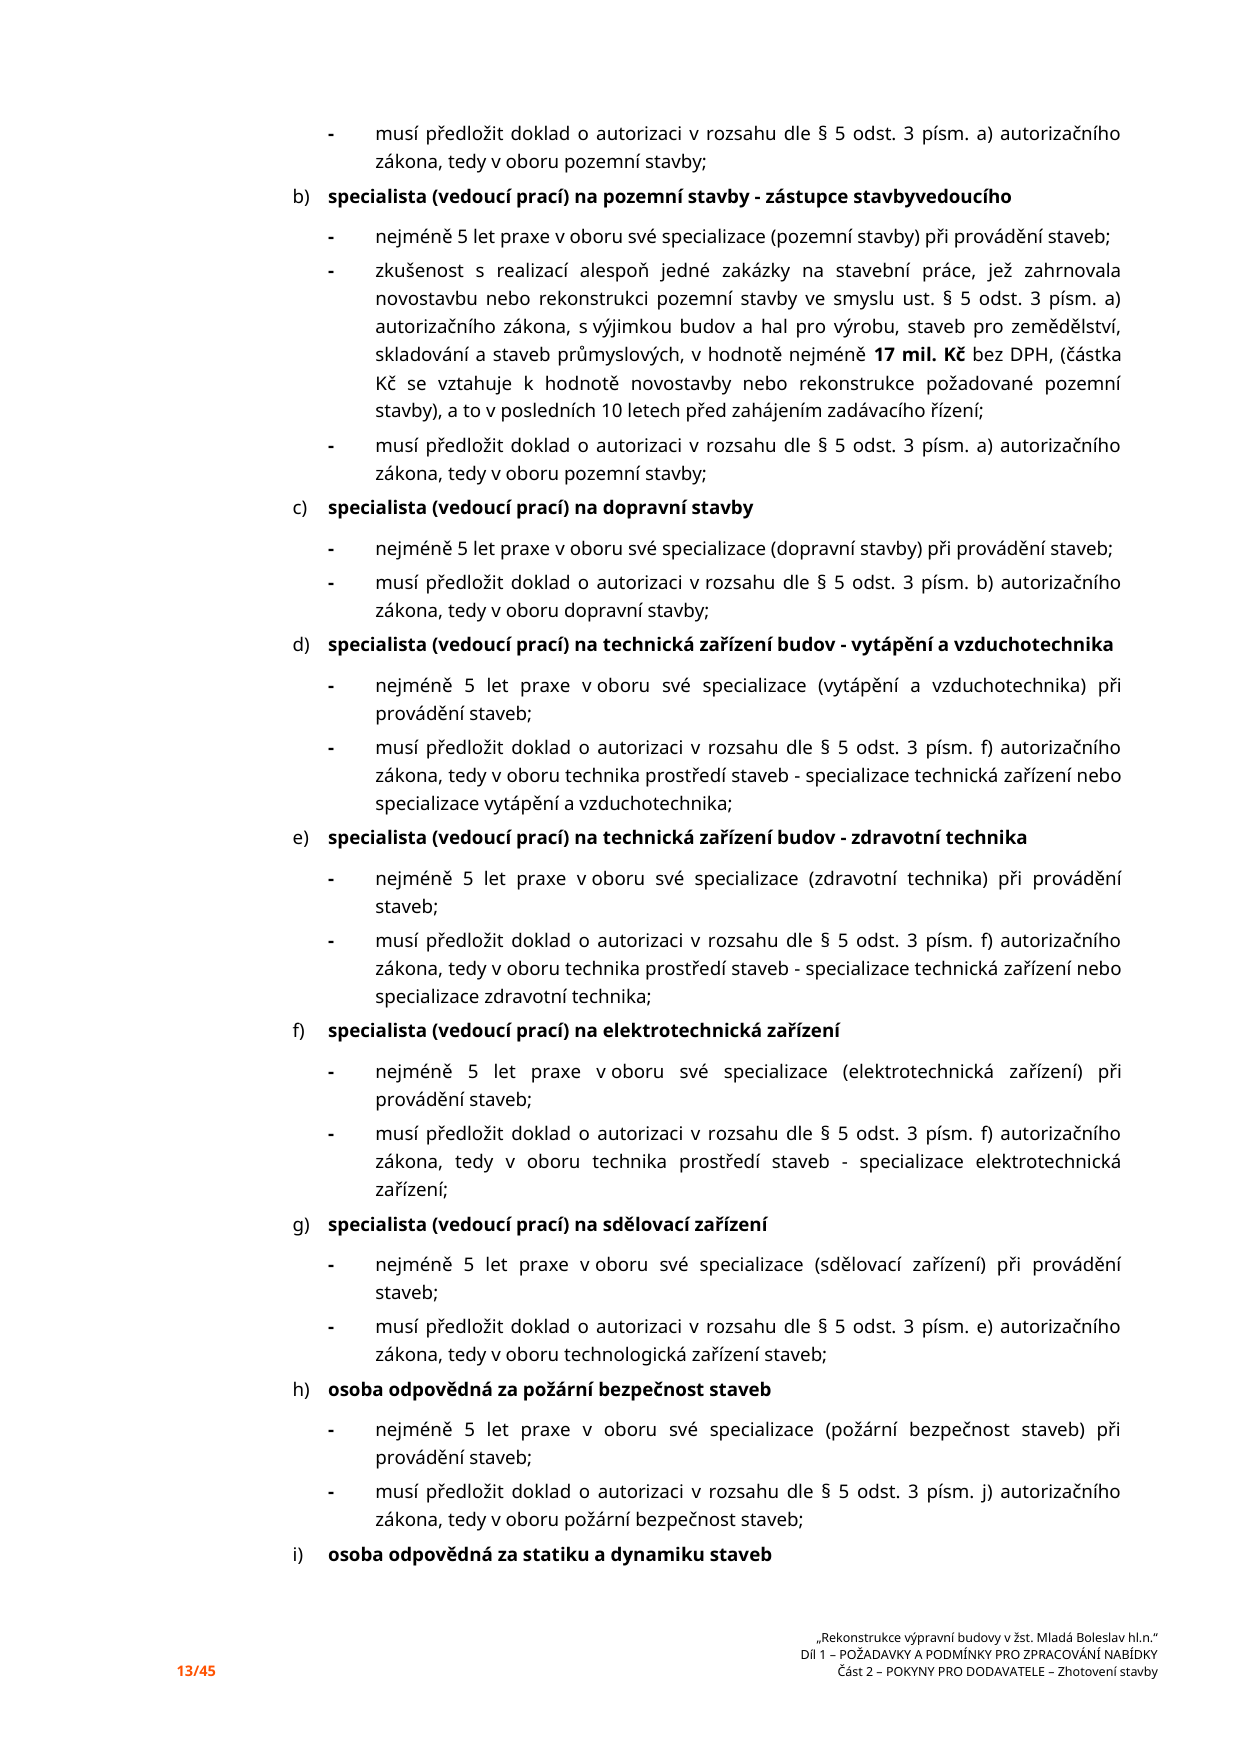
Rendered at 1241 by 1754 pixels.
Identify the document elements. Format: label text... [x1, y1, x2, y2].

text musí předložit doklad o autorizaci v rozsahu dle § 5 odst. 3 písm. e) autorizačního zákona, tedy v oboru technologická zařízení staveb; [328, 1314, 1122, 1367]
text osoba odpovědná za statiku a dynamiku staveb [292, 1541, 1122, 1567]
text musí předložit doklad o autorizaci v rozsahu dle § 5 odst. 3 písm. j) autorizačního zákona, tedy v oboru požární bezpečnost staveb; [328, 1479, 1122, 1532]
text nejméně 5 let praxe v oboru své specializace (požární bezpečnost staveb) při provádění staveb; [328, 1416, 1122, 1470]
text nejméně 5 let praxe v oboru své specializace (zdravotní technika) při provádění staveb; [328, 865, 1122, 919]
list specialista (vedoucí prací) na pozemní stavby - zástupce stavbyvedoucího [292, 183, 1122, 208]
text nejméně 5 let praxe v oboru své specializace (vytápění a vzduchotechnika) při provádění staveb; [328, 672, 1122, 726]
text musí předložit doklad o autorizaci v rozsahu dle § 5 odst. 3 písm. b) autorizačního zákona, tedy v oboru dopravní stavby; [328, 569, 1122, 623]
text specialista (vedoucí prací) na technická zařízení budov - zdravotní technika [292, 824, 1122, 850]
text musí předložit doklad o autorizaci v rozsahu dle § 5 odst. 3 písm. a) autorizačního zákona, tedy v oboru pozemní stavby; [328, 432, 1122, 486]
text nejméně 5 let praxe v oboru své specializace (pozemní stavby) při provádění staveb; [328, 223, 1122, 249]
text specialista (vedoucí prací) na sdělovací zařízení [292, 1211, 1122, 1236]
text specialista (vedoucí prací) na elektrotechnická zařízení [292, 1018, 1122, 1043]
text zkušenost s realizací alespoň jedné zakázky na stavební práce, jež zahrnovala novostavbu nebo rekonstrukci pozemní stavby ve smyslu ust. § 5 odst. 3 písm. a) autorizačního zákona, s výjimkou budov a hal pro výrobu, staveb pro zemědělství, skladování a staveb průmyslových, v hodnotě nejméně 17 mil. Kč bez DPH, (částka Kč se vztahuje k hodnotě novostavby nebo rekonstrukce požadované pozemní stavby), a to v posledních 10 letech před zahájením zadávacího řízení; [328, 258, 1122, 423]
text musí předložit doklad o autorizaci v rozsahu dle § 5 odst. 3 písm. f) autorizačního zákona, tedy v oboru technika prostředí staveb - specializace elektrotechnická zařízení; [328, 1121, 1122, 1202]
text osoba odpovědná za požární bezpečnost staveb [292, 1376, 1122, 1401]
text musí předložit doklad o autorizaci v rozsahu dle § 5 odst. 3 písm. f) autorizačního zákona, tedy v oboru technika prostředí staveb - specializace technická zařízení nebo specializace vytápění a vzduchotechnika; [328, 734, 1122, 816]
text specialista (vedoucí prací) na technická zařízení budov - vytápění a vzduchotechnika [292, 631, 1122, 657]
text specialista (vedoucí prací) na dopravní stavby [292, 494, 1122, 520]
text musí předložit doklad o autorizaci v rozsahu dle § 5 odst. 3 písm. f) autorizačního zákona, tedy v oboru technika prostředí staveb - specializace technická zařízení nebo specializace zdravotní technika; [328, 927, 1122, 1009]
text musí předložit doklad o autorizaci v rozsahu dle § 5 odst. 3 písm. a) autorizačního zákona, tedy v oboru pozemní stavby; [328, 121, 1122, 174]
text nejméně 5 let praxe v oboru své specializace (elektrotechnická zařízení) při provádění staveb; [328, 1058, 1122, 1112]
text nejméně 5 let praxe v oboru své specializace (dopravní stavby) při provádění staveb; [328, 535, 1122, 560]
text nejméně 5 let praxe v oboru své specializace (sdělovací zařízení) při provádění staveb; [328, 1251, 1122, 1305]
